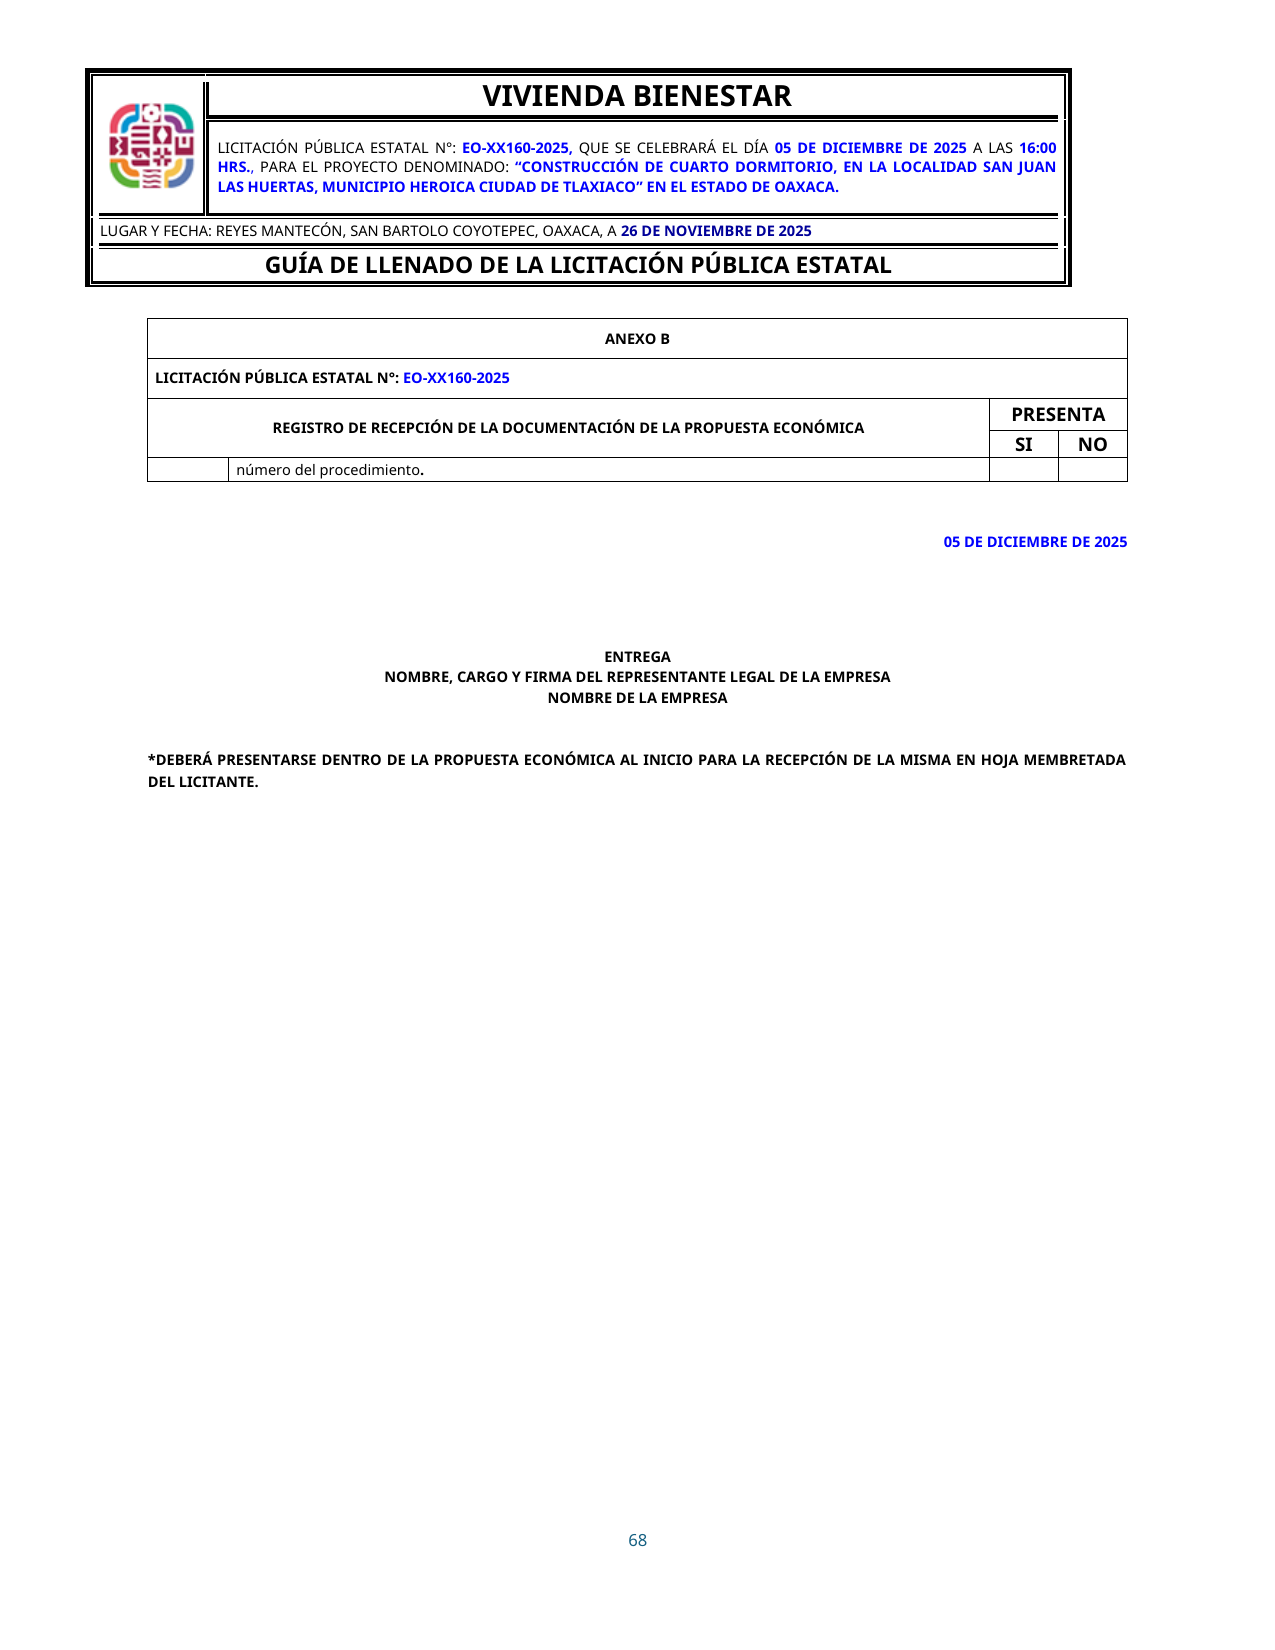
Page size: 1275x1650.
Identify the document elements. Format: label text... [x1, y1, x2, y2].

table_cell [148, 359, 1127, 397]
picture [98, 95, 203, 194]
text NOMBRE DE LA EMPRESA [148, 688, 1127, 708]
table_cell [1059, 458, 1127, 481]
text ENTREGA [148, 646, 1127, 666]
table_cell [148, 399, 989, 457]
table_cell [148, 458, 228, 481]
text *DEBERÁ PRESENTARSE DENTRO DE LA PROPUESTA ECONÓMICA AL INICIO PARA LA RECEPCIÓN DE LA MISMA EN HOJA MEMBRETADA DEL LICITANTE. [148, 750, 1127, 791]
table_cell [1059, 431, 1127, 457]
text NOMBRE, CARGO Y FIRMA DEL REPRESENTANTE LEGAL DE LA EMPRESA [148, 667, 1127, 687]
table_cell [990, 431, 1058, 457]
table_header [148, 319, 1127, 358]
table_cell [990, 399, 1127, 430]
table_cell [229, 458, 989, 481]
text 05 DE DICIEMBRE DE 2025 [148, 532, 1127, 552]
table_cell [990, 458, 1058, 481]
